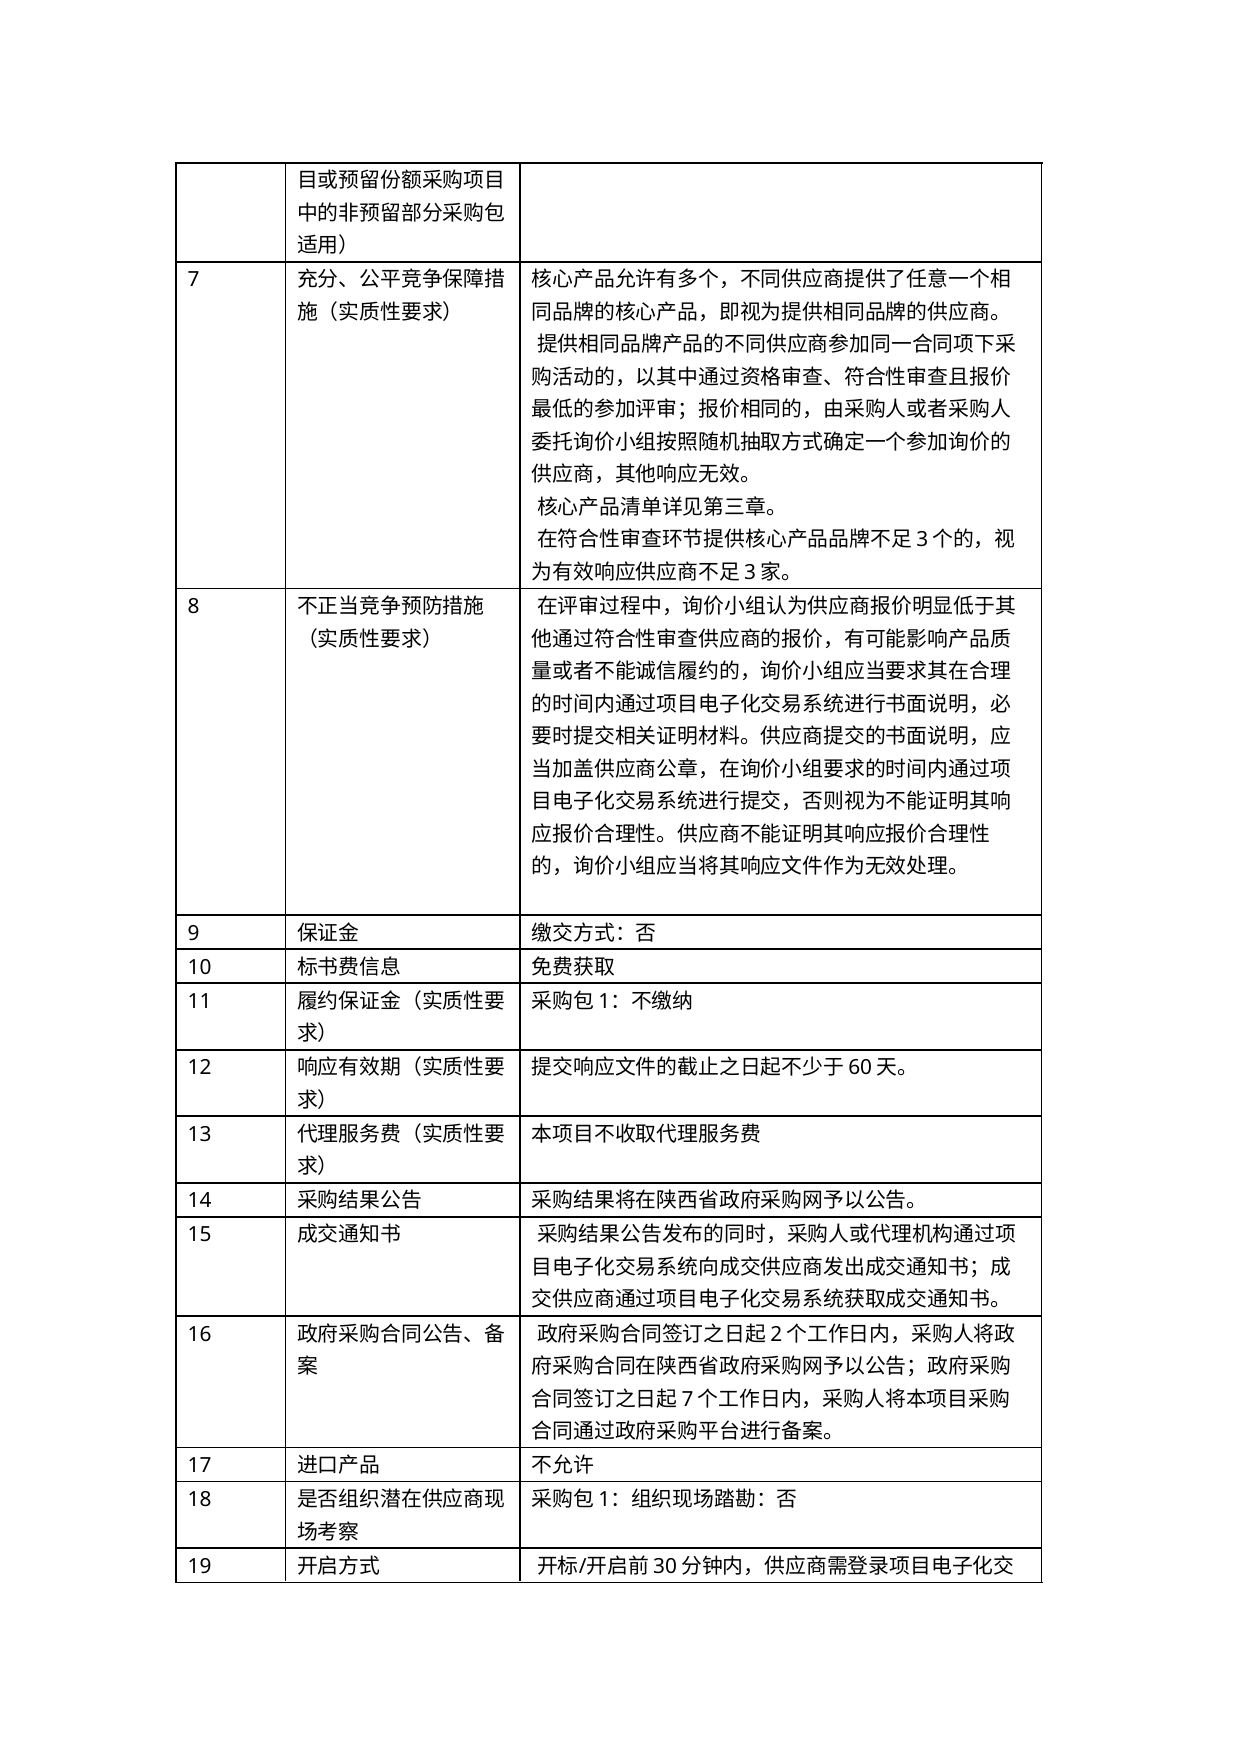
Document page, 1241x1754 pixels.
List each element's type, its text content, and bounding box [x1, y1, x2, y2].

table_cell 17 [177, 1448, 285, 1481]
table_cell 代理服务费（实质性要求） [286, 1117, 519, 1182]
table_cell 免费获取 [521, 950, 1041, 982]
table_cell 充分、公平竞争保障措施（实质性要求） [286, 263, 519, 588]
table_cell 8 [177, 589, 285, 914]
table_cell 政府采购合同签订之日起2个工作日内，采购人将政府采购合同在陕西省政府采购网予以公告；政府采购合同签订之日起7个工作日内，采购人将本项目采购合同通过政府采购平台进行备案。 [521, 1317, 1041, 1447]
table_cell 提交响应文件的截止之日起不少于60天。 [521, 1051, 1041, 1115]
table_cell 19 [177, 1549, 285, 1581]
table_cell 采购结果将在陕西省政府采购网予以公告。 [521, 1184, 1041, 1216]
table_cell 13 [177, 1117, 285, 1182]
table_cell 9 [177, 916, 285, 948]
table_cell 不允许 [521, 1448, 1041, 1481]
table_cell 12 [177, 1051, 285, 1115]
table_cell 采购包1：不缴纳 [521, 984, 1041, 1049]
table_cell 响应有效期（实质性要求） [286, 1051, 519, 1115]
table_cell 不正当竞争预防措施（实质性要求） [286, 589, 519, 914]
table_cell 15 [177, 1218, 285, 1315]
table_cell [521, 1549, 1041, 1581]
table_cell 7 [177, 263, 285, 588]
table_cell 16 [177, 1317, 285, 1447]
table_cell 核心产品允许有多个，不同供应商提供了任意一个相同品牌的核心产品，即视为提供相同品牌的供应商。 提供相同品牌产品的不同供应商参加同一合同项下采购活动的，以其中通过资格审查、符合性审查且报价最低的参加评审；报价相同的，由采购人或者采购人委托询价小组按照随机抽取方式确定一个参加询价的供应商，其他响应无效。 核心产品清单详见第三章。 在符合性审查环节提供核心产品品牌不足3个的，视为有效响应供应商不足3家。 [521, 263, 1041, 588]
table_cell 采购包1：组织现场踏勘：否 [521, 1482, 1041, 1547]
table_cell 14 [177, 1184, 285, 1216]
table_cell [286, 164, 519, 261]
table_cell 采购结果公告发布的同时，采购人或代理机构通过项目电子化交易系统向成交供应商发出成交通知书；成交供应商通过项目电子化交易系统获取成交通知书。 [521, 1218, 1041, 1315]
table_cell 缴交方式：否 [521, 916, 1041, 948]
table_cell 采购结果公告 [286, 1184, 519, 1216]
table_cell 在评审过程中，询价小组认为供应商报价明显低于其他通过符合性审查供应商的报价，有可能影响产品质量或者不能诚信履约的，询价小组应当要求其在合理的时间内通过项目电子化交易系统进行书面说明，必要时提交相关证明材料。供应商提交的书面说明，应当加盖供应商公章，在询价小组要求的时间内通过项目电子化交易系统进行提交，否则视为不能证明其响应报价合理性。供应商不能证明其响应报价合理性的，询价小组应当将其响应文件作为无效处理。 [521, 589, 1041, 914]
table_cell 进口产品 [286, 1448, 519, 1481]
table_cell 标书费信息 [286, 950, 519, 982]
table_cell 是否组织潜在供应商现场考察 [286, 1482, 519, 1547]
table_cell 18 [177, 1482, 285, 1547]
table_cell 履约保证金（实质性要求） [286, 984, 519, 1049]
table_cell 开启方式 [286, 1549, 519, 1581]
table_cell 保证金 [286, 916, 519, 948]
table_cell 10 [177, 950, 285, 982]
table_cell 成交通知书 [286, 1218, 519, 1315]
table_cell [521, 164, 1041, 261]
table_cell 11 [177, 984, 285, 1049]
table_cell 6 [177, 164, 285, 261]
table_cell 本项目不收取代理服务费 [521, 1117, 1041, 1182]
table_cell 政府采购合同公告、备案 [286, 1317, 519, 1447]
